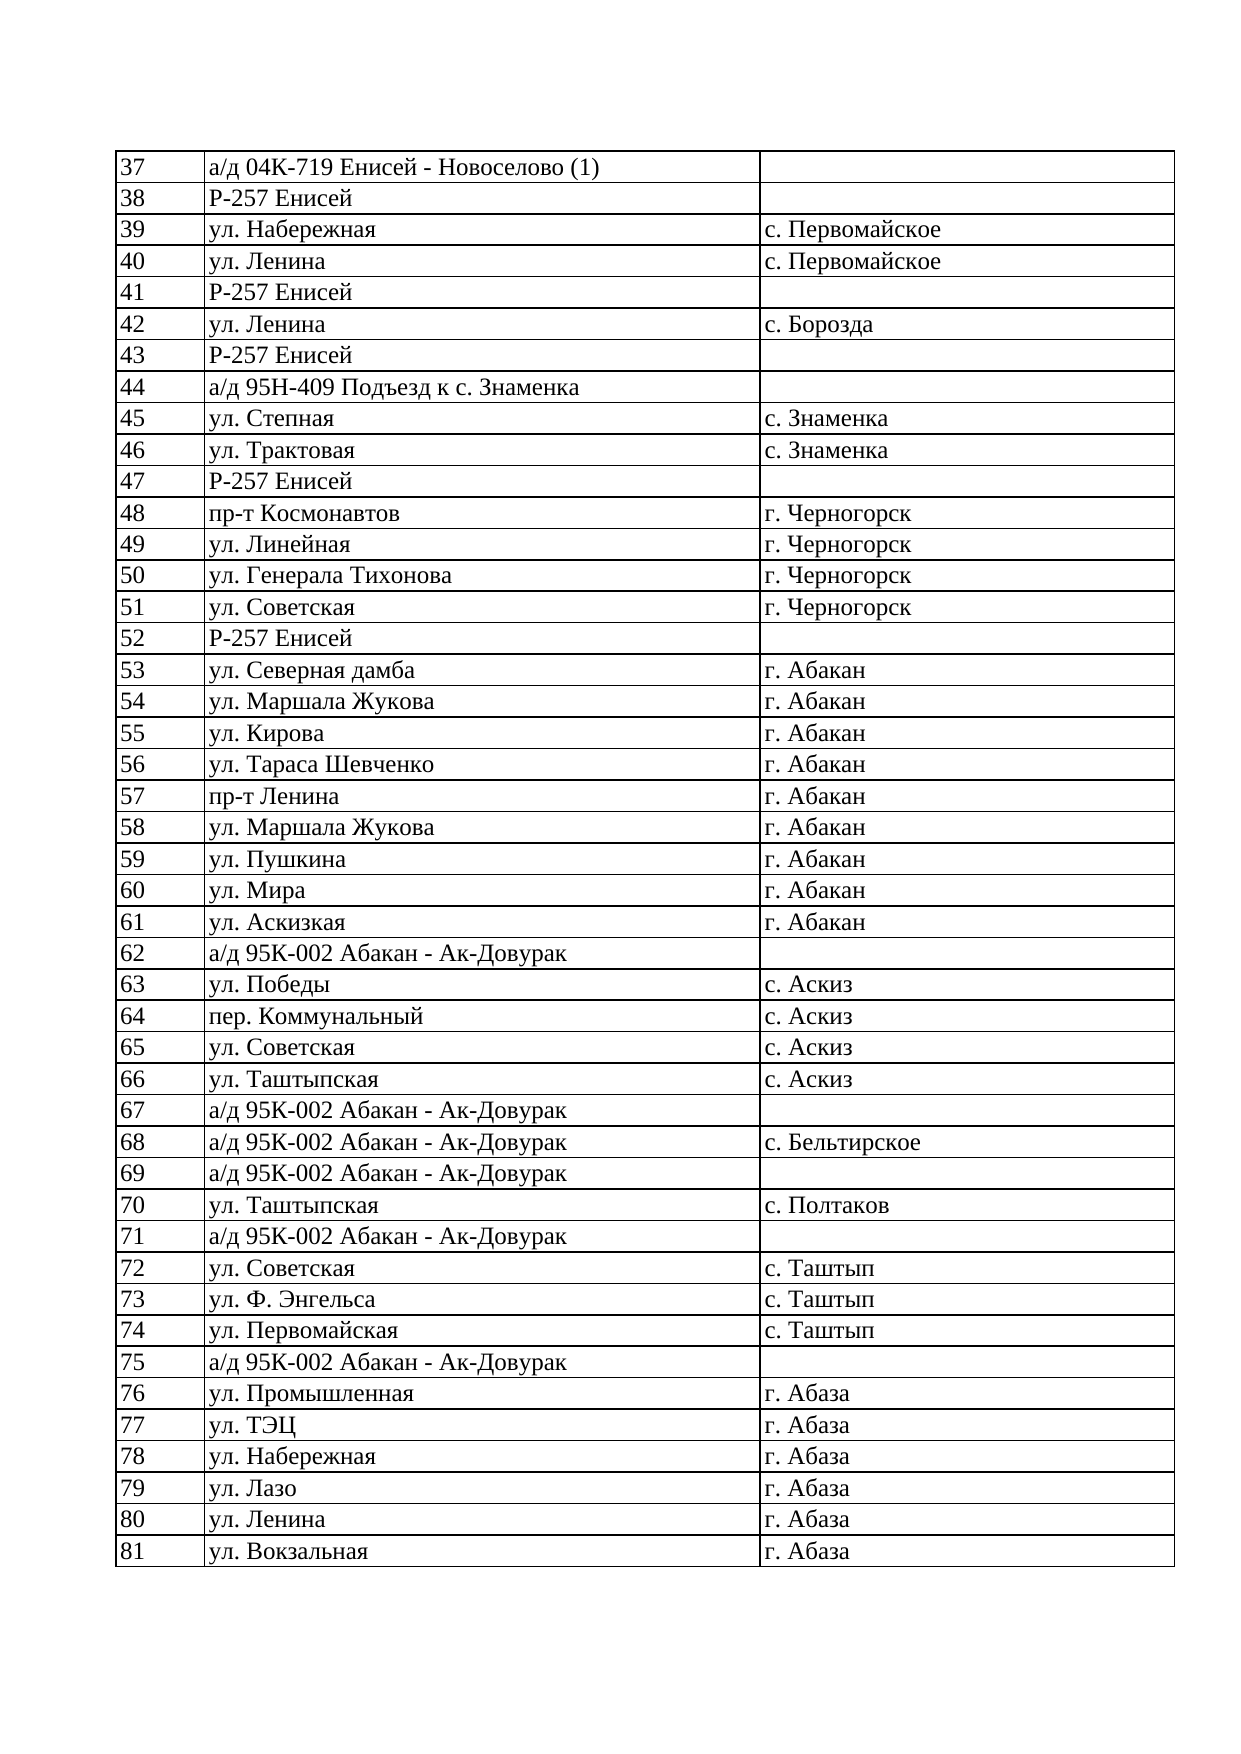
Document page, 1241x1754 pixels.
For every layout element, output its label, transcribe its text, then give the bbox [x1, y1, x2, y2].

table_cell г. Черногорск [761, 592, 1174, 622]
table_cell г. Абакан [761, 718, 1174, 748]
table_cell [761, 1347, 1174, 1377]
table_cell [761, 183, 1174, 213]
table_cell 78 [117, 1441, 204, 1471]
table_cell пр-т Ленина [205, 781, 759, 811]
table_cell 81 [117, 1536, 204, 1566]
table_cell ул. Лазо [205, 1473, 759, 1503]
table_cell ул. Ленина [205, 246, 759, 276]
table_cell [761, 340, 1174, 370]
table_cell 62 [117, 938, 204, 968]
table_cell ул. Кирова [205, 718, 759, 748]
table_cell Р-257 Енисей [205, 277, 759, 307]
table_cell 55 [117, 718, 204, 748]
table_cell г. Абакан [761, 781, 1174, 811]
table_cell 45 [117, 403, 204, 433]
table_cell 49 [117, 529, 204, 559]
table_cell 40 [117, 246, 204, 276]
table_cell с. Аскиз [761, 1032, 1174, 1062]
table_cell г. Абаза [761, 1441, 1174, 1471]
table_cell 52 [117, 623, 204, 653]
table_cell ул. ТЭЦ [205, 1410, 759, 1440]
table_cell [761, 277, 1174, 307]
table_cell 56 [117, 749, 204, 779]
table_cell ул. Мира [205, 875, 759, 905]
table_cell [761, 623, 1174, 653]
table_cell 44 [117, 372, 204, 402]
table_cell г. Абакан [761, 844, 1174, 873]
table_cell 63 [117, 970, 204, 999]
table_cell с. Знаменка [761, 403, 1174, 433]
table_cell 39 [117, 215, 204, 244]
table_cell а/д 95К-002 Абакан - Ак-Довурак [205, 938, 759, 968]
table_cell 41 [117, 277, 204, 307]
table_cell с. Аскиз [761, 970, 1174, 999]
table_cell [761, 152, 1174, 181]
table_cell Р-257 Енисей [205, 623, 759, 653]
table_cell 75 [117, 1347, 204, 1377]
table_cell 68 [117, 1127, 204, 1157]
table_cell 79 [117, 1473, 204, 1503]
table_cell 61 [117, 907, 204, 936]
table_cell ул. Ленина [205, 309, 759, 339]
table_cell 74 [117, 1316, 204, 1345]
table_cell [761, 372, 1174, 402]
table_cell а/д 95К-002 Абакан - Ак-Довурак [205, 1221, 759, 1251]
table_cell с. Бельтирское [761, 1127, 1174, 1157]
table_cell 66 [117, 1064, 204, 1094]
table_cell а/д 04К-719 Енисей - Новоселово (1) [205, 152, 759, 181]
table_cell с. Аскиз [761, 1001, 1174, 1031]
table_cell 70 [117, 1190, 204, 1219]
table_cell ул. Пушкина [205, 844, 759, 873]
table_cell 50 [117, 561, 204, 590]
table_cell 69 [117, 1158, 204, 1188]
table_cell ул. Первомайская [205, 1316, 759, 1345]
table_cell ул. Линейная [205, 529, 759, 559]
table_cell ул. Советская [205, 592, 759, 622]
table_cell с. Таштып [761, 1284, 1174, 1314]
table_cell г. Абакан [761, 812, 1174, 842]
table_cell ул. Промышленная [205, 1378, 759, 1408]
table_cell ул. Советская [205, 1253, 759, 1282]
table_cell с. Первомайское [761, 215, 1174, 244]
table_cell 37 [117, 152, 204, 181]
table_cell 67 [117, 1095, 204, 1125]
table_cell пр-т Космонавтов [205, 498, 759, 527]
table_cell Р-257 Енисей [205, 183, 759, 213]
table_cell с. Таштып [761, 1253, 1174, 1282]
table_cell 76 [117, 1378, 204, 1408]
table_cell [761, 466, 1174, 496]
table_cell ул. Вокзальная [205, 1536, 759, 1566]
table_cell ул. Победы [205, 970, 759, 999]
table_cell ул. Степная [205, 403, 759, 433]
table_cell 59 [117, 844, 204, 873]
table_cell 72 [117, 1253, 204, 1282]
table_cell [761, 938, 1174, 968]
table_cell г. Абакан [761, 655, 1174, 685]
table_cell г. Абаза [761, 1536, 1174, 1566]
table_cell [761, 1158, 1174, 1188]
table_cell Р-257 Енисей [205, 466, 759, 496]
table_cell ул. Ф. Энгельса [205, 1284, 759, 1314]
table_cell 65 [117, 1032, 204, 1062]
table_cell 53 [117, 655, 204, 685]
table_cell 47 [117, 466, 204, 496]
table_cell г. Черногорск [761, 561, 1174, 590]
table_cell 64 [117, 1001, 204, 1031]
table_cell [761, 1221, 1174, 1251]
table_cell 51 [117, 592, 204, 622]
table_cell г. Абакан [761, 686, 1174, 716]
table_cell ул. Аскизкая [205, 907, 759, 936]
table_cell г. Черногорск [761, 498, 1174, 527]
table_cell а/д 95К-002 Абакан - Ак-Довурак [205, 1158, 759, 1188]
table_cell ул. Набережная [205, 1441, 759, 1471]
table_cell с. Полтаков [761, 1190, 1174, 1219]
table_cell г. Абакан [761, 749, 1174, 779]
table_cell с. Таштып [761, 1316, 1174, 1345]
table_cell с. Аскиз [761, 1064, 1174, 1094]
table_cell 54 [117, 686, 204, 716]
table_cell г. Абакан [761, 907, 1174, 936]
table_cell 43 [117, 340, 204, 370]
table_cell г. Черногорск [761, 529, 1174, 559]
table_cell ул. Набережная [205, 215, 759, 244]
table_cell 46 [117, 435, 204, 464]
table_cell ул. Ленина [205, 1504, 759, 1534]
table_cell г. Абаза [761, 1473, 1174, 1503]
table_cell 73 [117, 1284, 204, 1314]
table_cell а/д 95Н-409 Подъезд к с. Знаменка [205, 372, 759, 402]
table_cell 42 [117, 309, 204, 339]
table_cell пер. Коммунальный [205, 1001, 759, 1031]
table_cell с. Знаменка [761, 435, 1174, 464]
table_cell с. Первомайское [761, 246, 1174, 276]
table_cell 71 [117, 1221, 204, 1251]
table_cell 58 [117, 812, 204, 842]
table_cell ул. Маршала Жукова [205, 812, 759, 842]
table_cell с. Борозда [761, 309, 1174, 339]
table_cell г. Абаза [761, 1504, 1174, 1534]
table_cell Р-257 Енисей [205, 340, 759, 370]
table_cell ул. Таштыпская [205, 1064, 759, 1094]
table_cell 80 [117, 1504, 204, 1534]
table_cell 60 [117, 875, 204, 905]
table_cell а/д 95К-002 Абакан - Ак-Довурак [205, 1127, 759, 1157]
table_cell ул. Трактовая [205, 435, 759, 464]
table_cell ул. Таштыпская [205, 1190, 759, 1219]
table_cell г. Абаза [761, 1378, 1174, 1408]
table_cell [761, 1095, 1174, 1125]
table_cell 38 [117, 183, 204, 213]
table_cell ул. Северная дамба [205, 655, 759, 685]
table_cell ул. Генерала Тихонова [205, 561, 759, 590]
table_cell ул. Тараса Шевченко [205, 749, 759, 779]
table_cell 57 [117, 781, 204, 811]
table_cell ул. Советская [205, 1032, 759, 1062]
table_cell ул. Маршала Жукова [205, 686, 759, 716]
table_cell а/д 95К-002 Абакан - Ак-Довурак [205, 1347, 759, 1377]
table_cell 48 [117, 498, 204, 527]
table_cell г. Абаза [761, 1410, 1174, 1440]
table_cell г. Абакан [761, 875, 1174, 905]
table_cell а/д 95К-002 Абакан - Ак-Довурак [205, 1095, 759, 1125]
table_cell 77 [117, 1410, 204, 1440]
